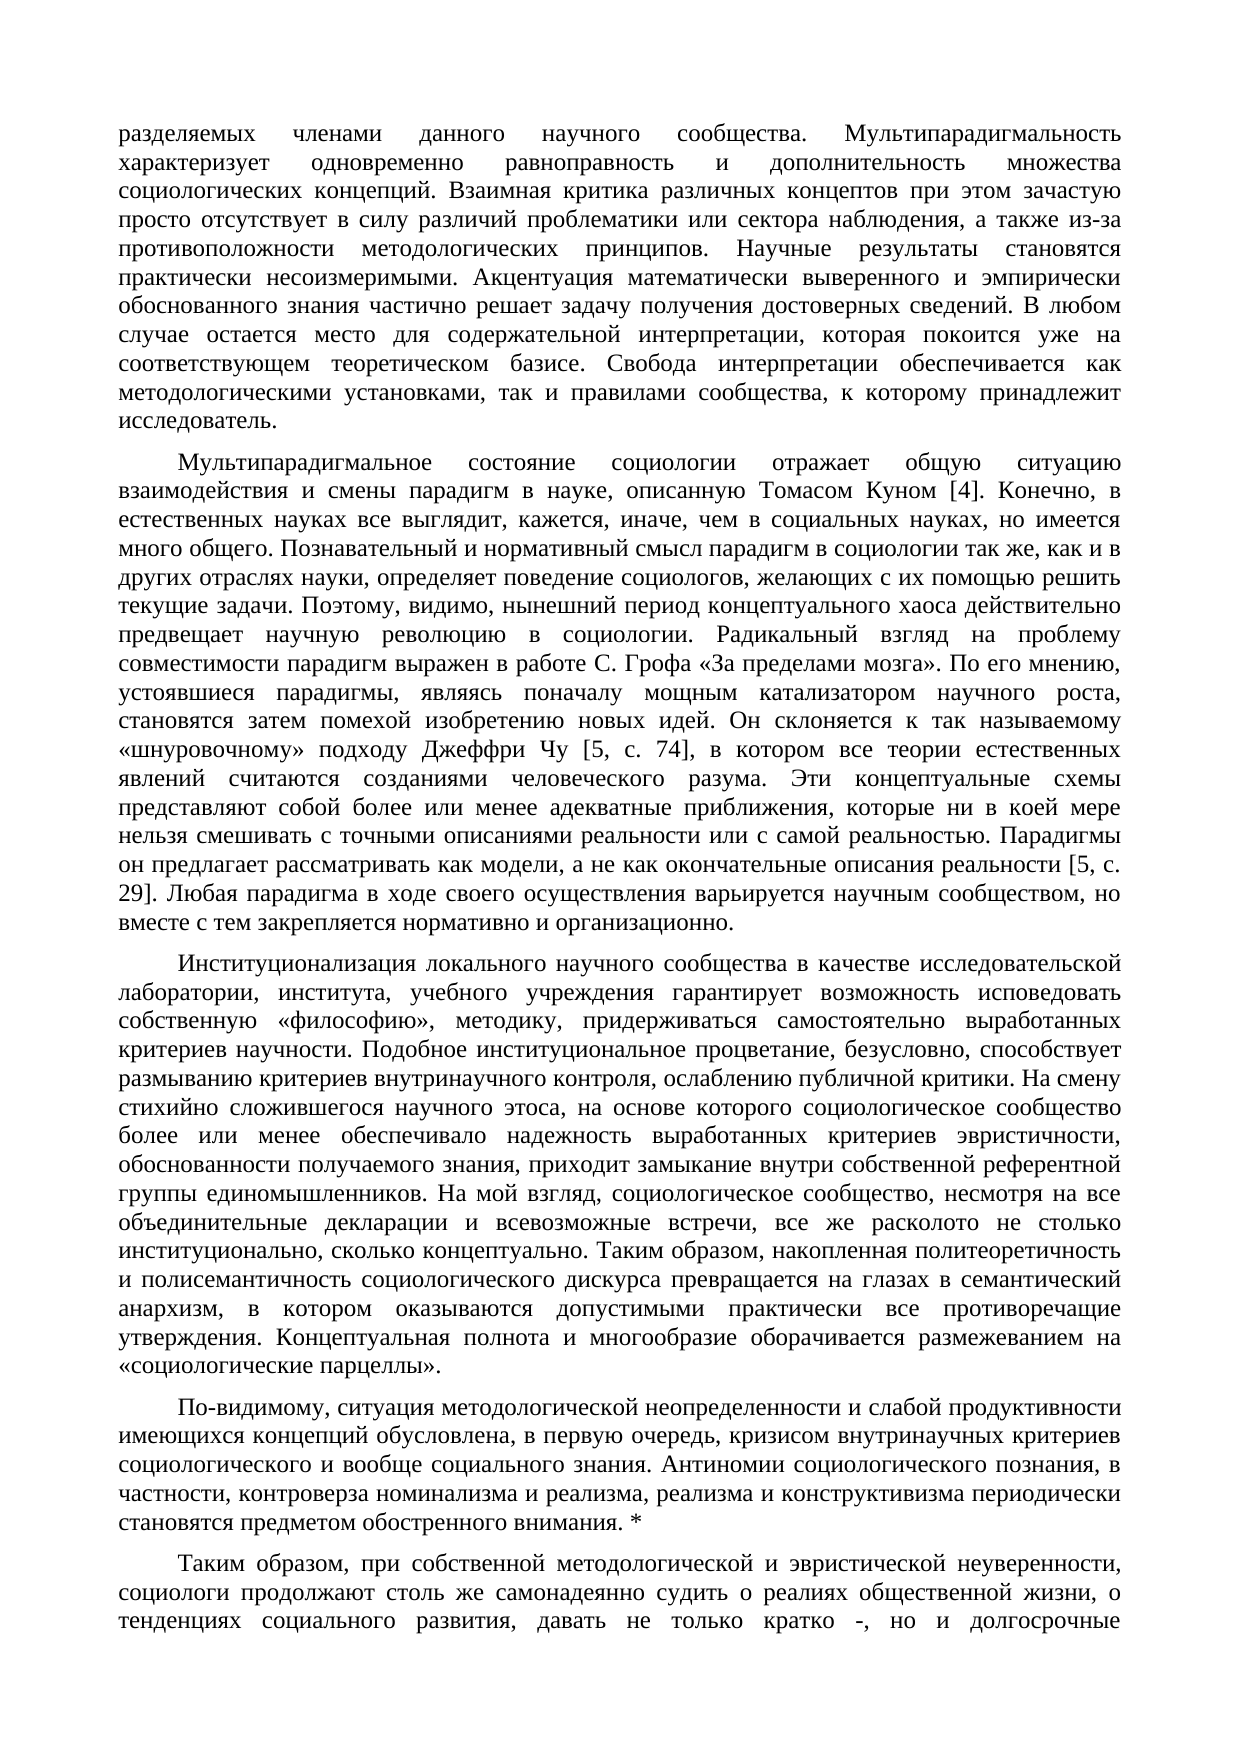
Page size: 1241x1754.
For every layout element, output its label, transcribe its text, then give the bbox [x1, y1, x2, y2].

text Мультипарадигмальное состояние социологии отражает общую ситуацию взаимодействия и смены парадигм в науке, описанную Томасом Куном [4]. Конечно, в естественных науках все выглядит, кажется, иначе, чем в социальных науках, но имеется много общего. Познавательный и нормативный смысл парадигм в социологии так же, как и в других отраслях науки, определяет поведение социологов, желающих с их помощью решить текущие задачи. Поэтому, видимо, нынешний период концептуального хаоса действительно предвещает научную революцию в социологии. Радикальный взгляд на проблему совместимости парадигм выражен в работе С. Грофа «За пределами мозга». По его мнению, устоявшиеся парадигмы, являясь поначалу мощным катализатором научного роста, становятся затем помехой изобретению новых идей. Он склоняется к так называемому «шнуровочному» подходу Джеффри Чу [5, с. 74], в котором все теории естественных явлений считаются созданиями человеческого разума. Эти концептуальные схемы представляют собой более или менее адекватные приближения, которые ни в коей мере нельзя смешивать с точными описаниями реальности или с самой реальностью. Парадигмы он предлагает рассматривать как модели, а не как окончательные описания реальности [5, с. 29]. Любая парадигма в ходе своего осуществления варьируется научным сообществом, но вместе с тем закрепляется нормативно и организационно. [118, 447, 1122, 936]
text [118, 118, 1122, 434]
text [118, 1548, 1122, 1634]
text По-видимому, ситуация методологической неопределенности и слабой продуктивности имеющихся концепций обусловлена, в первую очередь, кризисом внутринаучных критериев социологического и вообще социального знания. Антиномии социологического познания, в частности, контроверза номинализма и реализма, реализма и конструктивизма периодически становятся предметом обостренного внимания. * [118, 1392, 1122, 1536]
text Институционализация локального научного сообщества в качестве исследовательской лаборатории, института, учебного учреждения гарантирует возможность исповедовать собственную «философию», методику, придерживаться самостоятельно выработанных критериев научности. Подобное институциональное процветание, безусловно, способствует размыванию критериев внутринаучного контроля, ослаблению публичной критики. На смену стихийно сложившегося научного этоса, на основе которого социологическое сообщество более или менее обеспечивало надежность выработанных критериев эвристичности, обоснованности получаемого знания, приходит замыкание внутри собственной референтной группы единомышленников. На мой взгляд, социологическое сообщество, несмотря на все объединительные декларации и всевозможные встречи, все же расколото не столько институционально, сколько концептуально. Таким образом, накопленная политеоретичность и полисемантичность социологического дискурса превращается на глазах в семантический анархизм, в котором оказываются допустимыми практически все противоречащие утверждения. Концептуальная полнота и многообразие оборачивается размежеванием на «социологические парцеллы». [118, 948, 1122, 1379]
